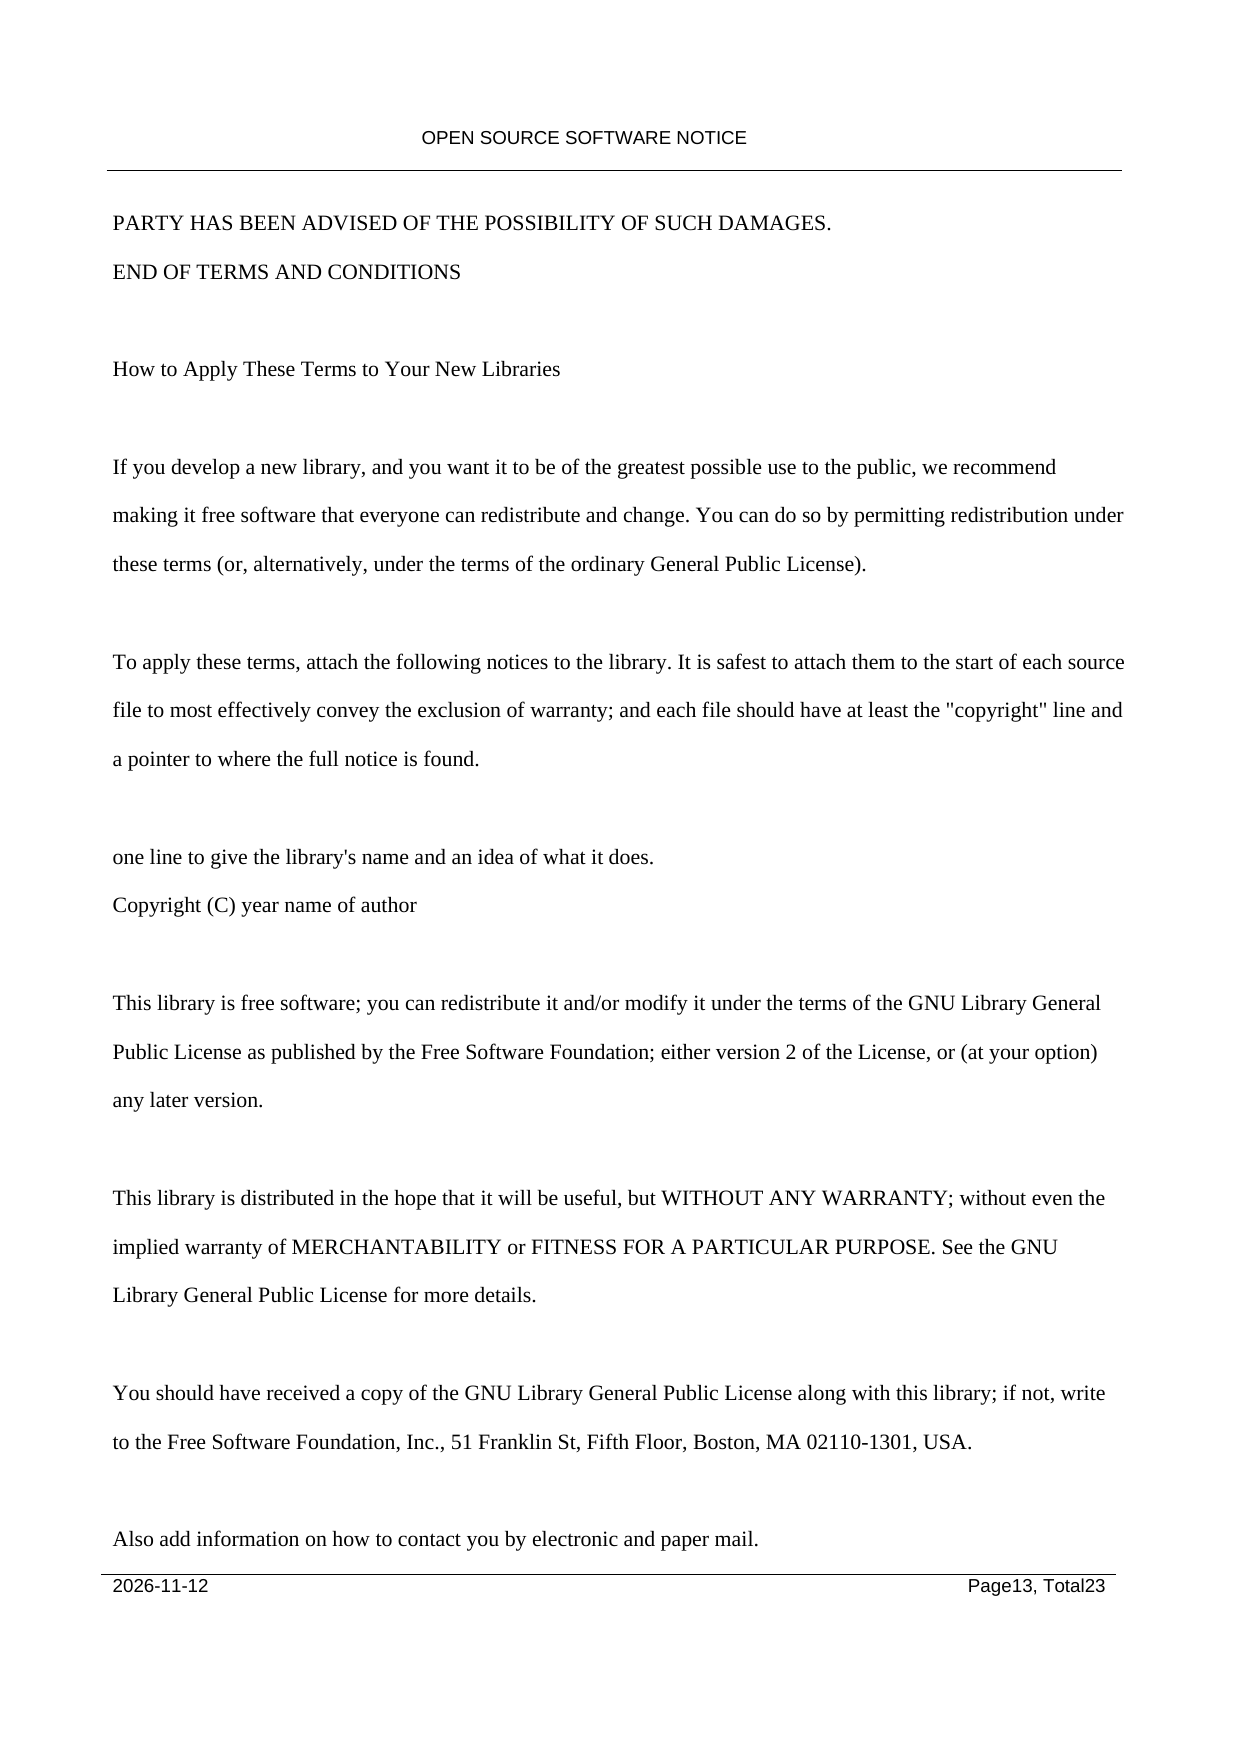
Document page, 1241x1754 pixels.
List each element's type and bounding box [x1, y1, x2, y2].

text [112, 206, 1128, 1555]
